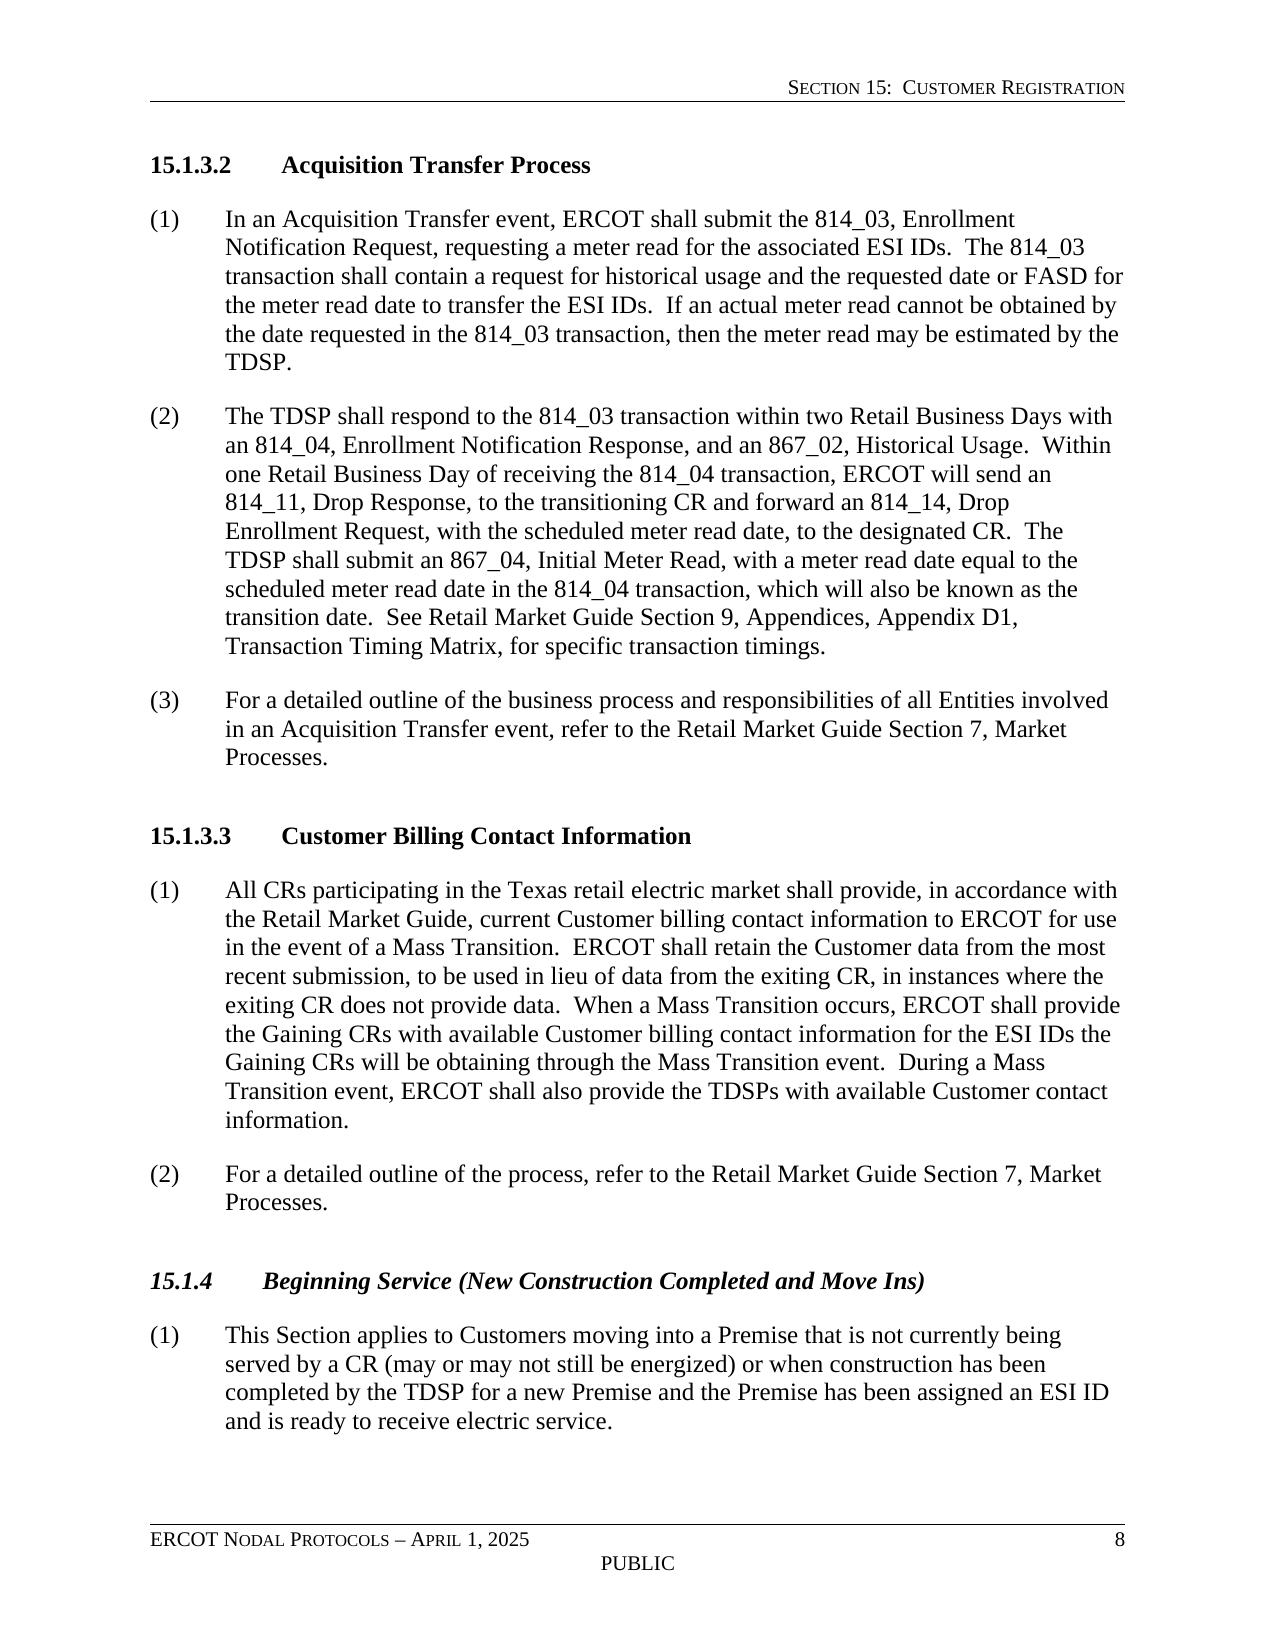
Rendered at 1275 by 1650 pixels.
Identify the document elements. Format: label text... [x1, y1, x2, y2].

text 15.1.4 Beginning Service (New Construction Completed and Move Ins) [150, 1266, 1125, 1295]
text (1) In an Acquisition Transfer event, ERCOT shall submit the 814_03, Enrollment Notification Request, requesting a meter read for the associated ESI IDs. The 814_03 transaction shall contain a request for historical usage and the requested date or FASD for the meter read date to transfer the ESI IDs. If an actual meter read cannot be obtained by the date requested in the 814_03 transaction, then the meter read may be estimated by the TDSP. [150, 204, 1125, 376]
text (3) For a detailed outline of the business process and responsibilities of all Entities involved in an Acquisition Transfer event, refer to the Retail Market Guide Section 7, Market Processes. [150, 685, 1125, 771]
text (2) The TDSP shall respond to the 814_03 transaction within two Retail Business Days with an 814_04, Enrollment Notification Response, and an 867_02, Historical Usage. Within one Retail Business Day of receiving the 814_04 transaction, ERCOT will send an 814_11, Drop Response, to the transitioning CR and forward an 814_14, Drop Enrollment Request, with the scheduled meter read date, to the designated CR. The TDSP shall submit an 867_04, Initial Meter Read, with a meter read date equal to the scheduled meter read date in the 814_04 transaction, which will also be known as the transition date. See Retail Market Guide Section 9, Appendices, Appendix D1, Transaction Timing Matrix, for specific transaction timings. [150, 401, 1125, 660]
text (1) All CRs participating in the retail electric market shall provide, in accordance with the Retail Market Guide, current Customer billing contact information to ERCOT for use in the event of a Mass Transition. ERCOT shall retain the Customer data from the most recent submission, to be used in lieu of data from the exiting CR, in instances where the exiting CR does not provide data. When a Mass Transition occurs, ERCOT shall provide the Gaining CRs with available Customer billing contact information for the ESI IDs the Gaining CRs will be obtaining through the Mass Transition event. During a Mass Transition event, ERCOT shall also provide the TDSPs with available Customer contact information. [150, 875, 1125, 1134]
text 15.1.3.3 Customer Billing Contact Information [150, 821, 1125, 850]
text 15.1.3.2 Acquisition Transfer Process [150, 150, 1125, 179]
text (2) For a detailed outline of the process, refer to the Retail Market Guide Section 7, Market Processes. [150, 1159, 1125, 1216]
text (1) This Section applies to Customers moving into a Premise that is not currently being served by a CR (may or may not still be energized) or when construction has been completed by the TDSP for a new Premise and the Premise has been assigned an ESI ID and is ready to receive electric service. [150, 1320, 1125, 1435]
